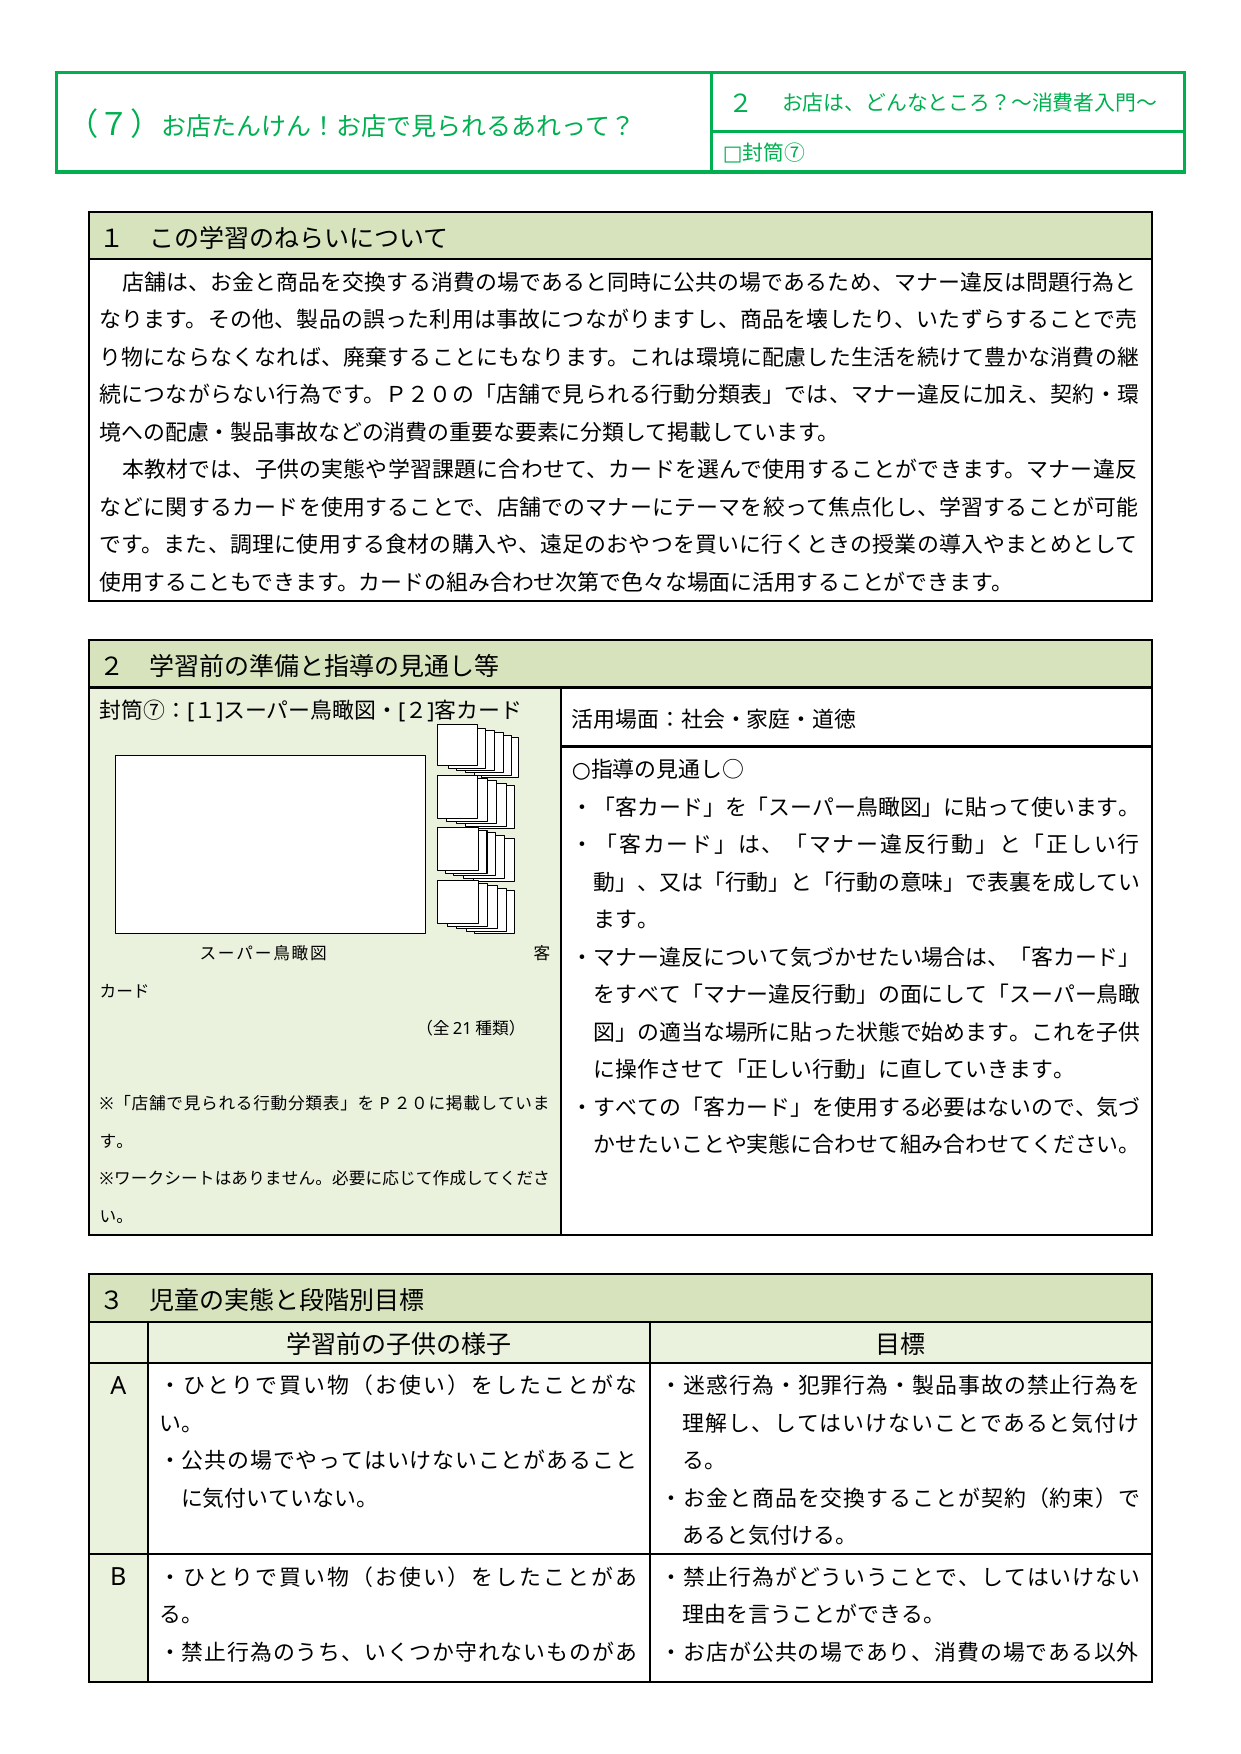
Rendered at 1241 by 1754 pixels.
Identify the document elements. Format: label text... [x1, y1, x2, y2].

table_cell 目標 [651, 1323, 1151, 1362]
table_cell B [90, 1555, 147, 1681]
table_cell 店舗は、お金と商品を交換する消費の場であると同時に公共の場であるため、マナー違反は問題行為となります。その他、製品の誤った利用は事故につながりますし、商品を壊したり、いたずらすることで売り物にならなくなれば、廃棄することにもなります。これは環境に配慮した生活を続けて豊かな消費の継続につながらない行為です。Ｐ２０の「店舗で見られる行動分類表」では、マナー違反に加え、契約・環境への配慮・製品事故などの消費の重要な要素に分類して掲載しています。 本教材では、子供の実態や学習課題に合わせて、カードを選んで使用することができます。マナー違反などに関するカードを使用することで、店舗でのマナーにテーマを絞って焦点化し、学習することが可能です。また、調理に使用する食材の購入や、遠足のおやつを買いに行くときの授業の導入やまとめとして使用することもできます。カードの組み合わせ次第で色々な場面に活用することができます。 [90, 260, 1151, 599]
table_cell ・迷惑行為・犯罪行為・製品事故の禁止行為を理解し、してはいけないことであると気付ける。 ・お金と商品を交換することが契約（約束）であると気付ける。 [651, 1364, 1151, 1553]
table_cell [90, 1323, 147, 1362]
table_header ２ [713, 74, 771, 130]
table_header ３ 児童の実態と段階別目標 [90, 1275, 1151, 1321]
table_header ２ 学習前の準備と指導の見通し等 [90, 641, 1151, 686]
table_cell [651, 1555, 1151, 1681]
table_cell □封筒⑦ [713, 133, 1183, 170]
table_cell ・ひとりで買い物（お使い）をしたことがない。 ・公共の場でやってはいけないことがあることに気付いていない。 [149, 1364, 649, 1553]
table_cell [149, 1555, 649, 1681]
table_cell A [90, 1364, 147, 1553]
table_header １ この学習のねらいについて [90, 213, 1151, 258]
table_header お店は、どんなところ？～消費者入門～ [771, 74, 1183, 130]
table_cell 学習前の子供の様子 [149, 1323, 649, 1362]
table_cell 活用場面：社会・家庭・道徳 [562, 689, 1151, 745]
table_cell 封筒⑦：[１]スーパー鳥瞰図・[２]客カード スーパー鳥瞰図 客カード （全21種類） ※「店舗で見られる行動分類表」をP２０に掲載しています。 ※ワークシートはありません。必要に応じて作成してください。 [90, 689, 560, 1234]
table_header （７）お店たんけん！お店で見られるあれって？ [58, 74, 710, 170]
table_cell ○指導の見通し○ ・「客カード」を「スーパー鳥瞰図」に貼って使います。 ・「客カード」は、「マナー違反行動」と「正しい行動」、又は「行動」と「行動の意味」で表裏を成しています。 ・マナー違反について気づかせたい場合は、「客カード」をすべて「マナー違反行動」の面にして「スーパー鳥瞰図」の適当な場所に貼った状態で始めます。これを子供に操作させて「正しい行動」に直していきます。 ・すべての「客カード」を使用する必要はないので、気づかせたいことや実態に合わせて組み合わせてください。 [562, 748, 1151, 1234]
